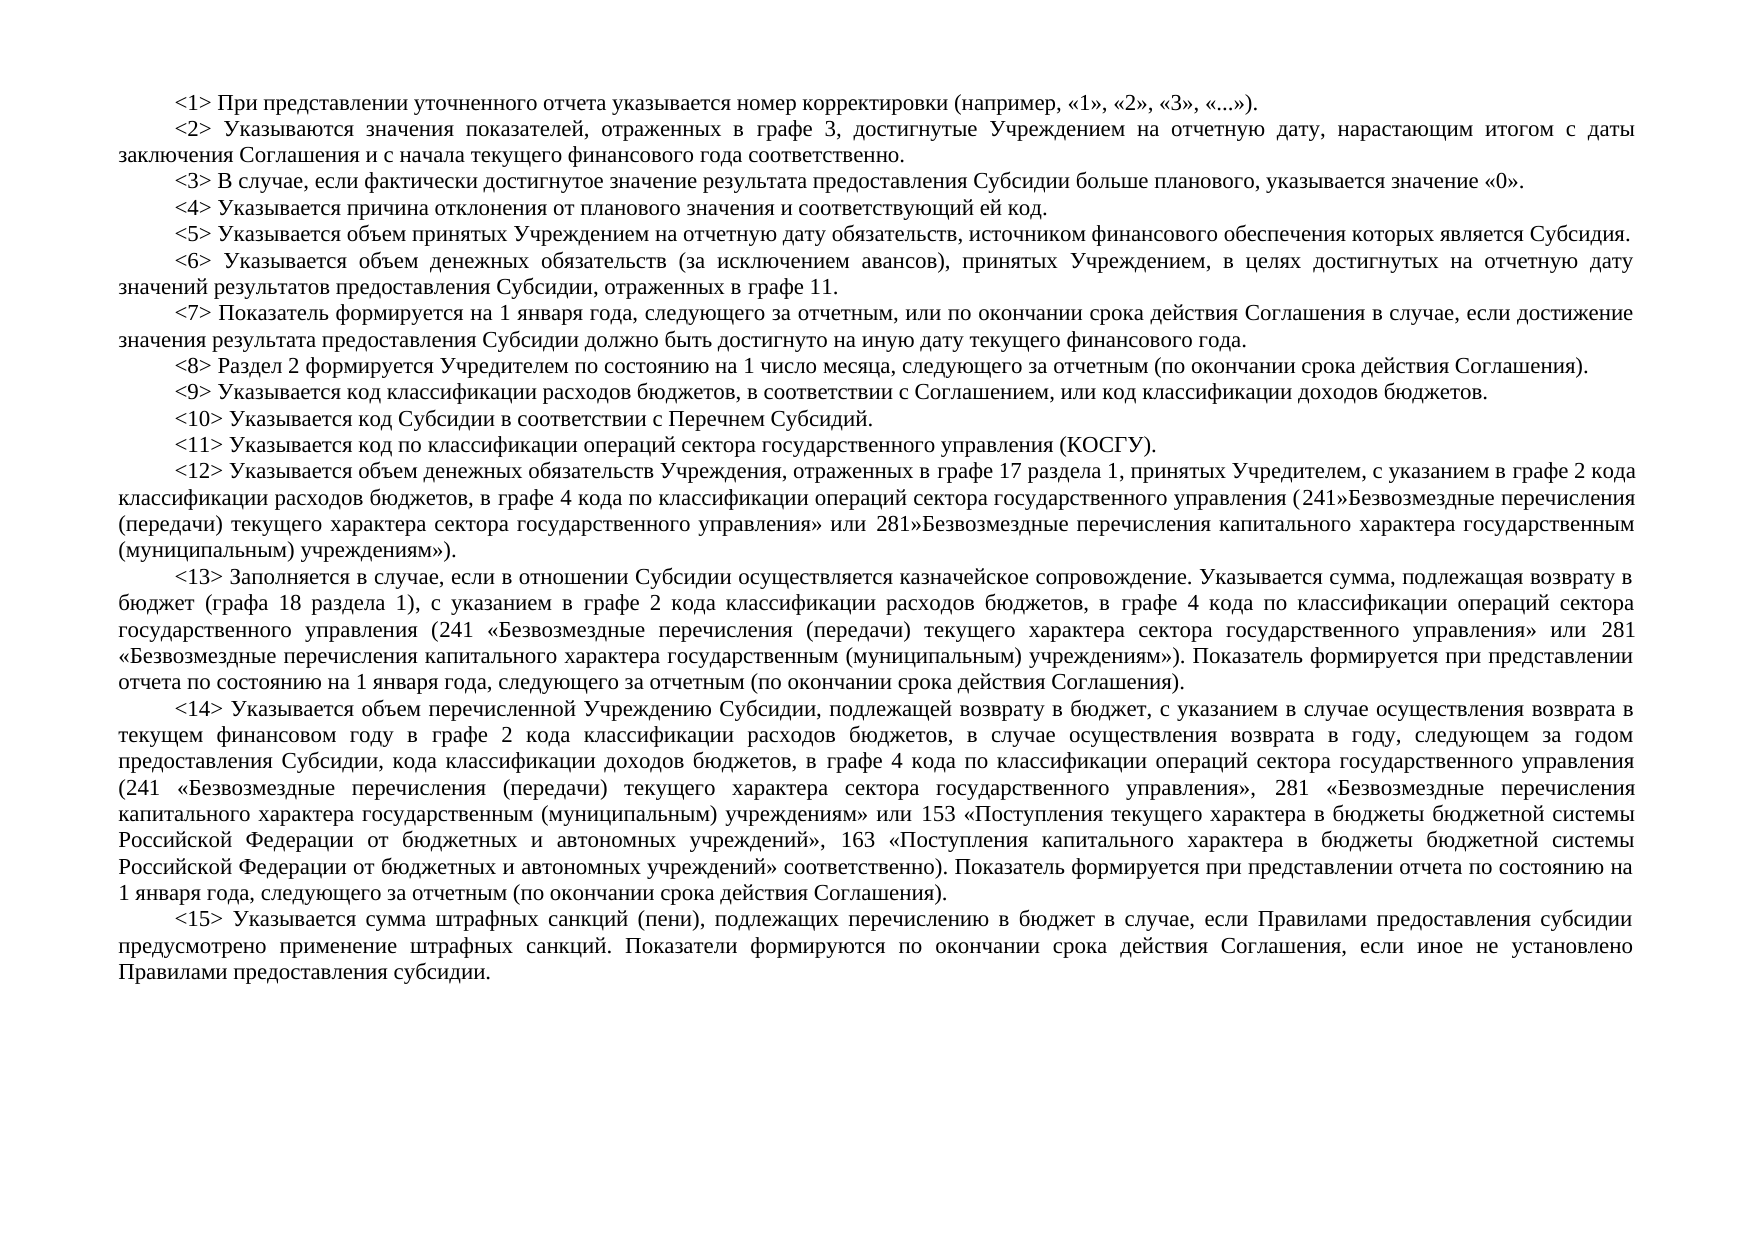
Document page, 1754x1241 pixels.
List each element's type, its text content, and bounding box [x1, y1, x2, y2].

text <3> В случае, если фактически достигнутое значение результата предоставления Субсидии больше планового, указывается значение «0». [118, 168, 1636, 194]
text <9> Указывается код классификации расходов бюджетов, в соответствии с Соглашением, или код классификации доходов бюджетов. [118, 378, 1636, 405]
text <8> Раздел 2 формируется Учредителем по состоянию на 1 число месяца, следующего за отчетным (по окончании срока действия Соглашения). [118, 352, 1636, 378]
text <4> Указывается причина отклонения от планового значения и соответствующий ей код. [118, 194, 1636, 220]
text <15> Указывается сумма штрафных санкций (пени), подлежащих перечислению в бюджет в случае, если Правилами предоставления субсидии предусмотрено применение штрафных санкций. Показатели формируются по окончании срока действия Соглашения, если иное не установлено Правилами предоставления субсидии. [118, 906, 1636, 984]
text <7> Показатель формируется на 1 января года, следующего за отчетным, или по окончании срока действия Соглашения в случае, если достижение значения результата предоставления Субсидии должно быть достигнуто на иную дату текущего финансового года. [118, 299, 1636, 352]
text <2> Указываются значения показателей, отраженных в графе 3, достигнутые Учреждением на отчетную дату, нарастающим итогом с даты заключения Соглашения и с начала текущего финансового года соответственно. [118, 115, 1636, 168]
text <6> Указывается объем денежных обязательств (за исключением авансов), принятых Учреждением, в целях достигнутых на отчетную дату значений результатов предоставления Субсидии, отраженных в графе 11. [118, 247, 1636, 299]
text <11> Указывается код по классификации операций сектора государственного управления (КОСГУ). [118, 431, 1636, 457]
text <14> Указывается объем перечисленной Учреждению Субсидии, подлежащей возврату в бюджет, с указанием в случае осуществления возврата в текущем финансовом году в графе 2 кода классификации расходов бюджетов, в случае осуществления возврата в году, следующем за годом предоставления Субсидии, кода классификации доходов бюджетов, в графе 4 кода по классификации операций сектора государственного управления (241 «Безвозмездные перечисления (передачи) текущего характера сектора государственного управления», 281 «Безвозмездные перечисления капитального характера государственным (муниципальным) учреждениям» или 153 «Поступления текущего характера в бюджеты бюджетной системы Российской Федерации от бюджетных и автономных учреждений», 163 «Поступления капитального характера в бюджеты бюджетной системы Российской Федерации от бюджетных и автономных учреждений» соответственно). Показатель формируется при представлении отчета по состоянию на 1 января года, следующего за отчетным (по окончании срока действия Соглашения). [118, 695, 1636, 906]
text <13> Заполняется в случае, если в отношении Субсидии осуществляется казначейское сопровождение. Указывается сумма, подлежащая возврату в бюджет (графа 18 раздела 1), с указанием в графе 2 кода классификации расходов бюджетов, в графе 4 кода по классификации операций сектора государственного управления (241 «Безвозмездные перечисления (передачи) текущего характера сектора государственного управления» или 281 «Безвозмездные перечисления капитального характера государственным (муниципальным) учреждениям»). Показатель формируется при представлении отчета по состоянию на 1 января года, следующего за отчетным (по окончании срока действия Соглашения). [118, 563, 1636, 695]
text <10> Указывается код Субсидии в соответствии с Перечнем Субсидий. [118, 405, 1636, 431]
text <1> При представлении уточненного отчета указывается номер корректировки (например, «1», «2», «3», «...»). [118, 88, 1636, 115]
text <12> Указывается объем денежных обязательств Учреждения, отраженных в графе 17 раздела 1, принятых Учредителем, с указанием в графе 2 кода классификации расходов бюджетов, в графе 4 кода по классификации операций сектора государственного управления (241»Безвозмездные перечисления (передачи) текущего характера сектора государственного управления» или 281»Безвозмездные перечисления капитального характера государственным (муниципальным) учреждениям»). [118, 457, 1636, 563]
text <5> Указывается объем принятых Учреждением на отчетную дату обязательств, источником финансового обеспечения которых является Субсидия. [118, 220, 1636, 247]
